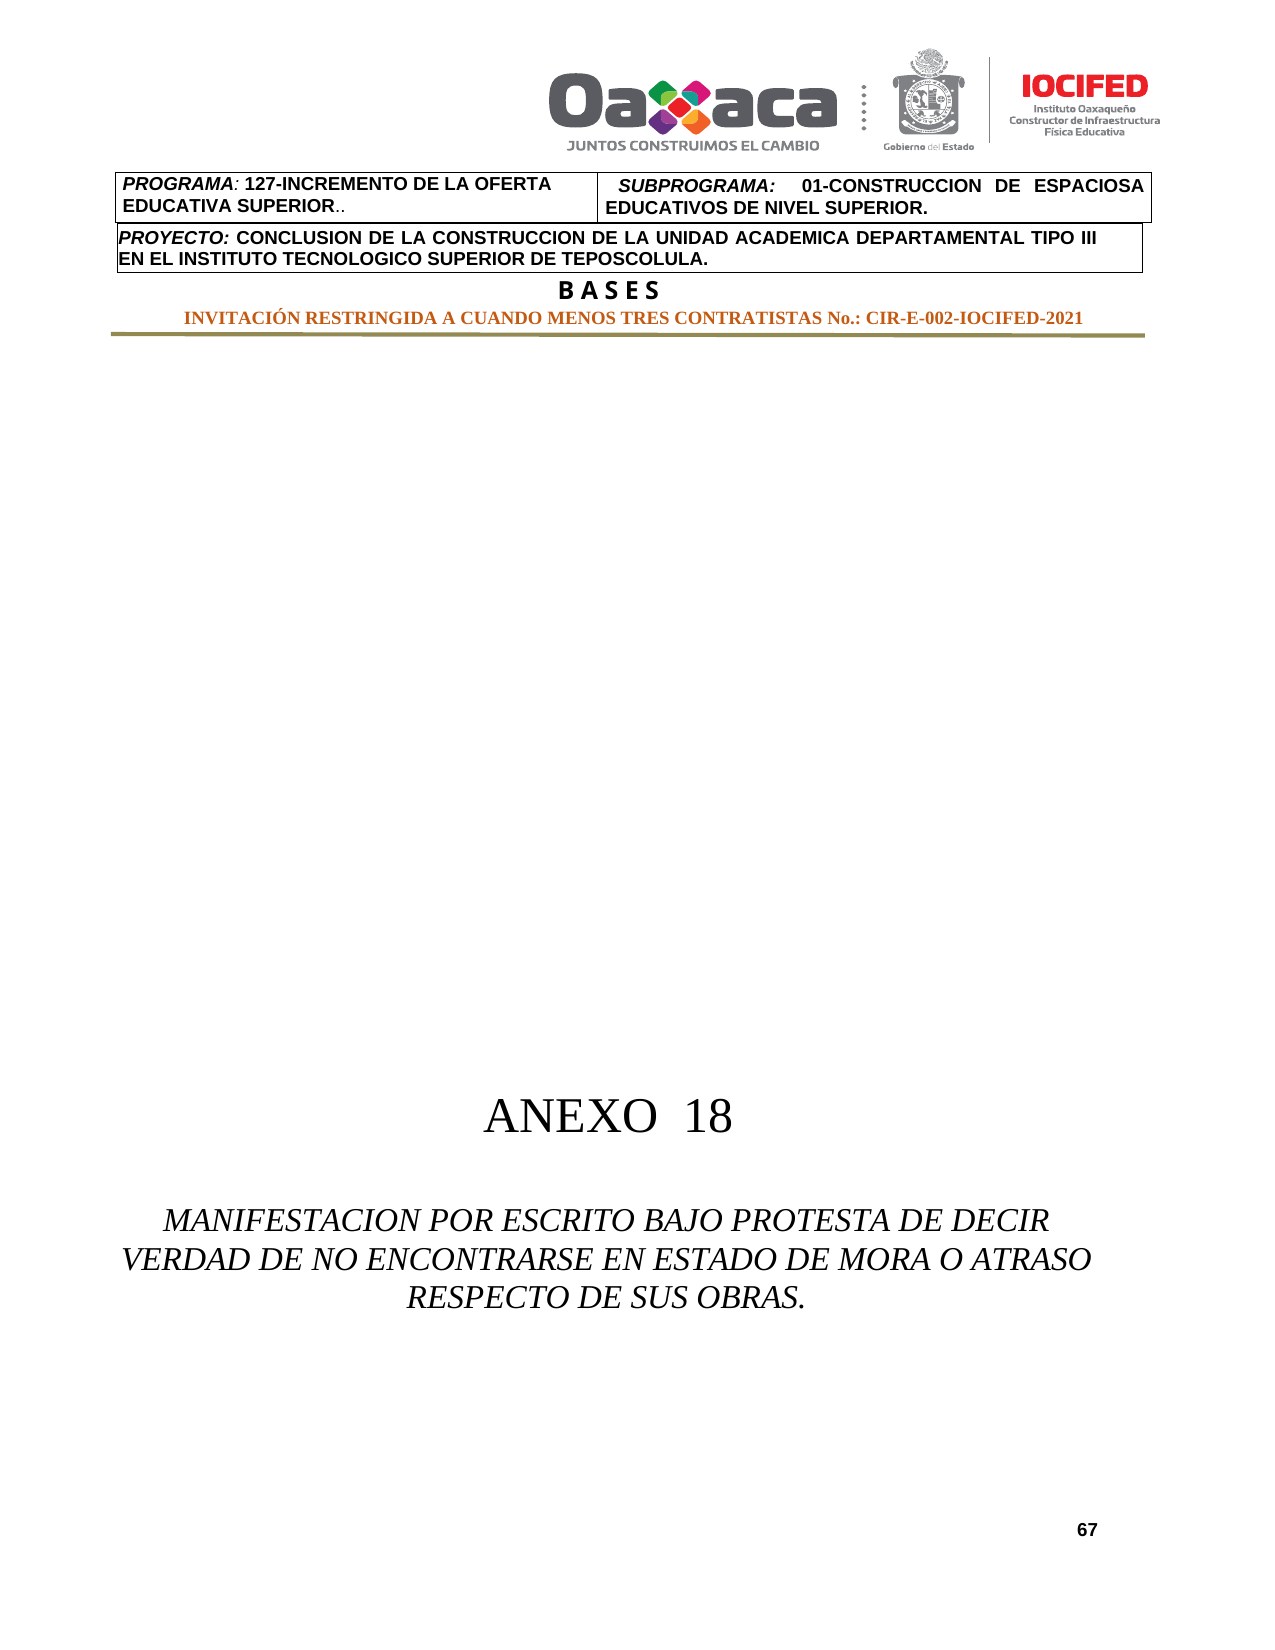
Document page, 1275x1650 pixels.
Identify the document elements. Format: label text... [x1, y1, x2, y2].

text ANEXO 18 [118, 1086, 1098, 1143]
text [118, 1201, 1098, 1316]
